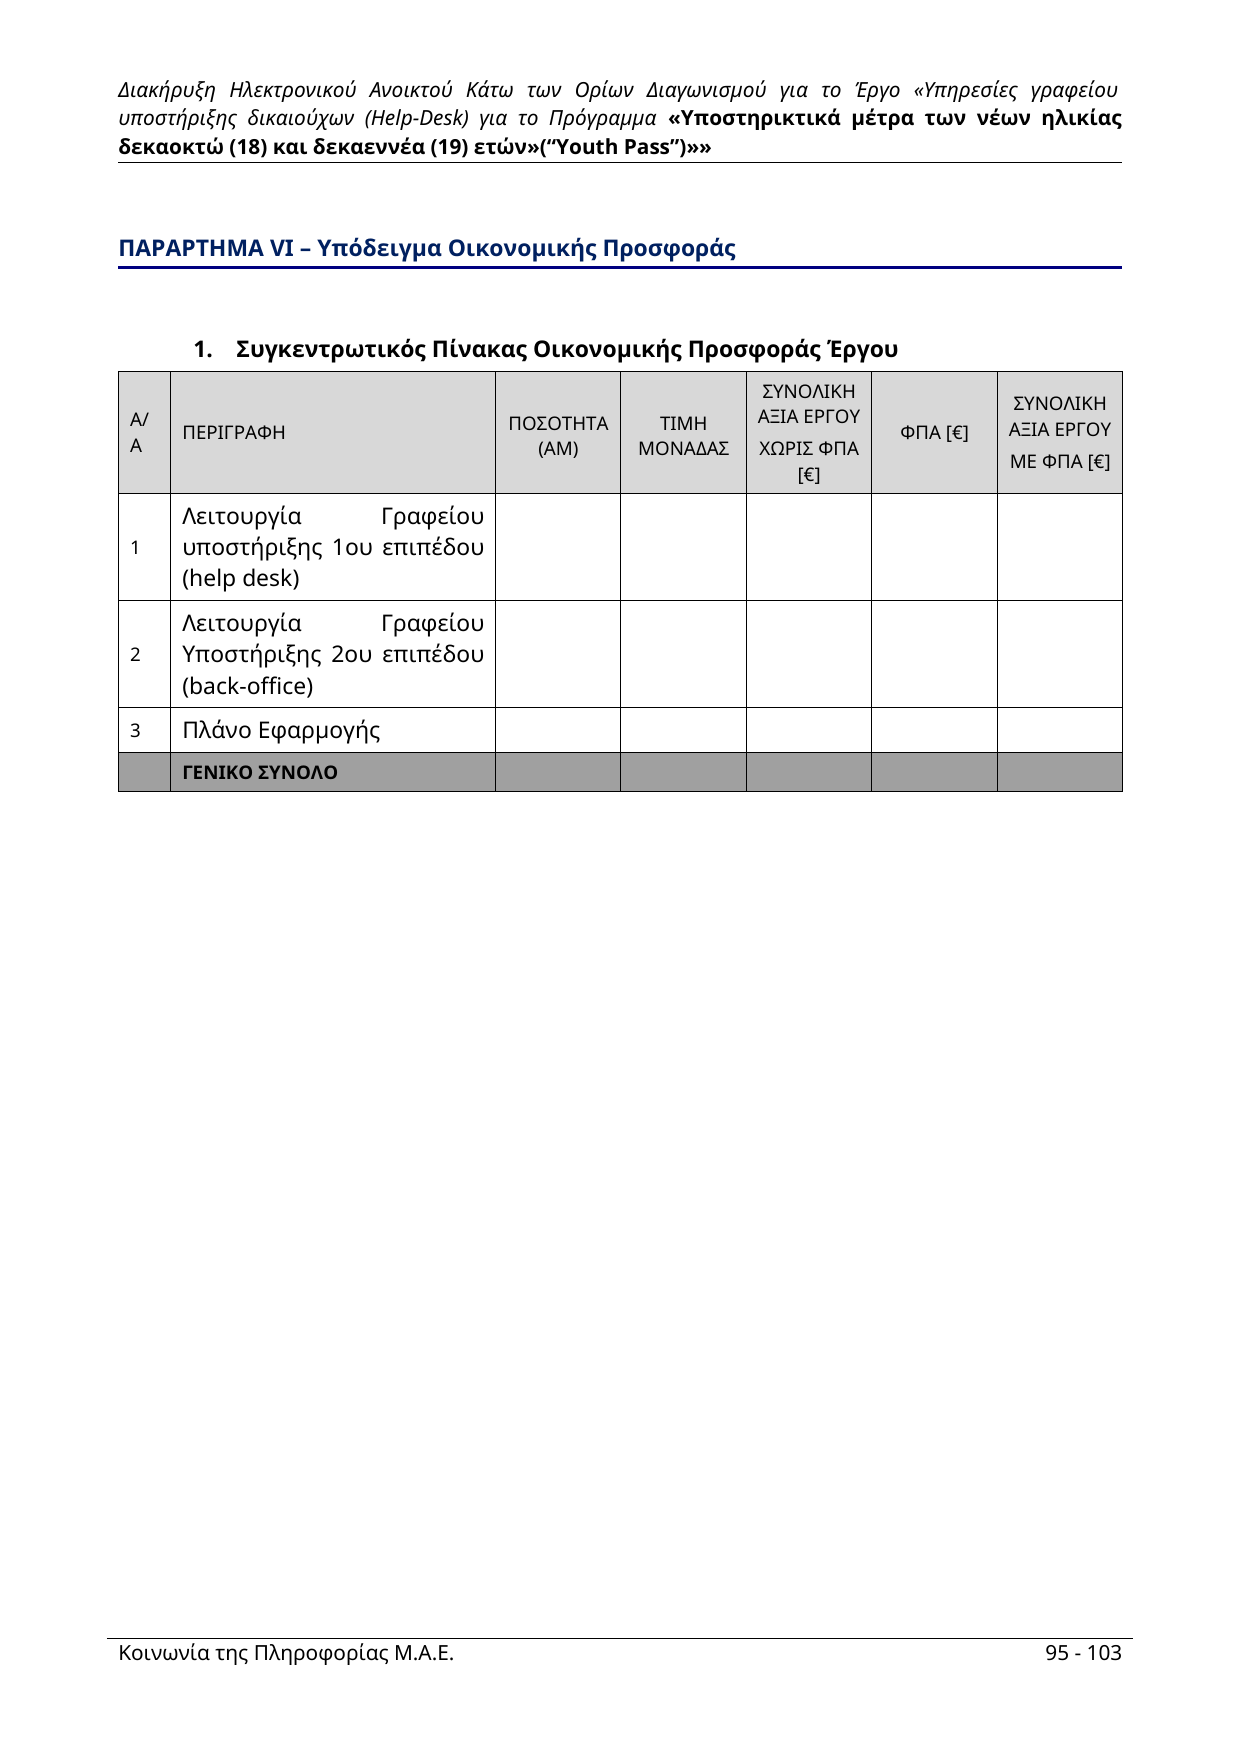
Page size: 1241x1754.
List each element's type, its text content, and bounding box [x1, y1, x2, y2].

table_cell Λειτουργία Γραφείου Υποστήριξης 2ου επιπέδου (back-office) [171, 601, 495, 707]
table_cell [998, 708, 1122, 752]
subtitle ΠΑΡΑΡΤΗΜΑ VI – Υπόδειγμα Οικονομικής Προσφοράς [118, 232, 1122, 266]
table_header ΣΥΝΟΛΙΚΗ ΑΞΙΑ ΕΡΓΟΥ ΧΩΡΙΣ ΦΠΑ [€] [747, 372, 871, 493]
table_cell [496, 708, 620, 752]
table_cell [496, 494, 620, 600]
table_header Α/Α [119, 372, 170, 493]
table_cell [621, 753, 746, 791]
table_cell [621, 708, 746, 752]
table_cell [872, 753, 997, 791]
table_cell [872, 708, 997, 752]
table_header ΦΠΑ [€] [872, 372, 997, 493]
table_cell [872, 494, 997, 600]
table_header ΠΕΡΙΓΡΑΦΗ [171, 372, 495, 493]
subtitle Συγκεντρωτικός Πίνακας Οικονομικής Προσφοράς Έργου [193, 333, 1122, 364]
table_cell [747, 753, 871, 791]
table_cell [621, 601, 746, 707]
table_cell [119, 753, 170, 791]
table_cell [998, 753, 1122, 791]
table_cell 2 [119, 601, 170, 707]
table_cell 1 [119, 494, 170, 600]
table_cell Πλάνο Εφαρμογής [171, 708, 495, 752]
table_cell ΓΕΝΙΚΟ ΣΥΝΟΛΟ [171, 753, 495, 791]
table_cell [496, 601, 620, 707]
table_cell [998, 494, 1122, 600]
table_cell [747, 494, 871, 600]
table_cell 3 [119, 708, 170, 752]
table_cell [496, 753, 620, 791]
table_cell [621, 494, 746, 600]
table_header ΣΥΝΟΛΙΚΗ ΑΞΙΑ ΕΡΓΟΥ ΜΕ ΦΠΑ [€] [998, 372, 1122, 493]
table_cell [747, 708, 871, 752]
table_cell [998, 601, 1122, 707]
table_header ΠΟΣΟΤΗΤΑ (ΑΜ) [496, 372, 620, 493]
table_cell [872, 601, 997, 707]
table_cell [747, 601, 871, 707]
table_header ΤΙΜΗ ΜΟΝΑΔΑΣ [621, 372, 746, 493]
table_cell Λειτουργία Γραφείου υποστήριξης 1ου επιπέδου (help desk) [171, 494, 495, 600]
